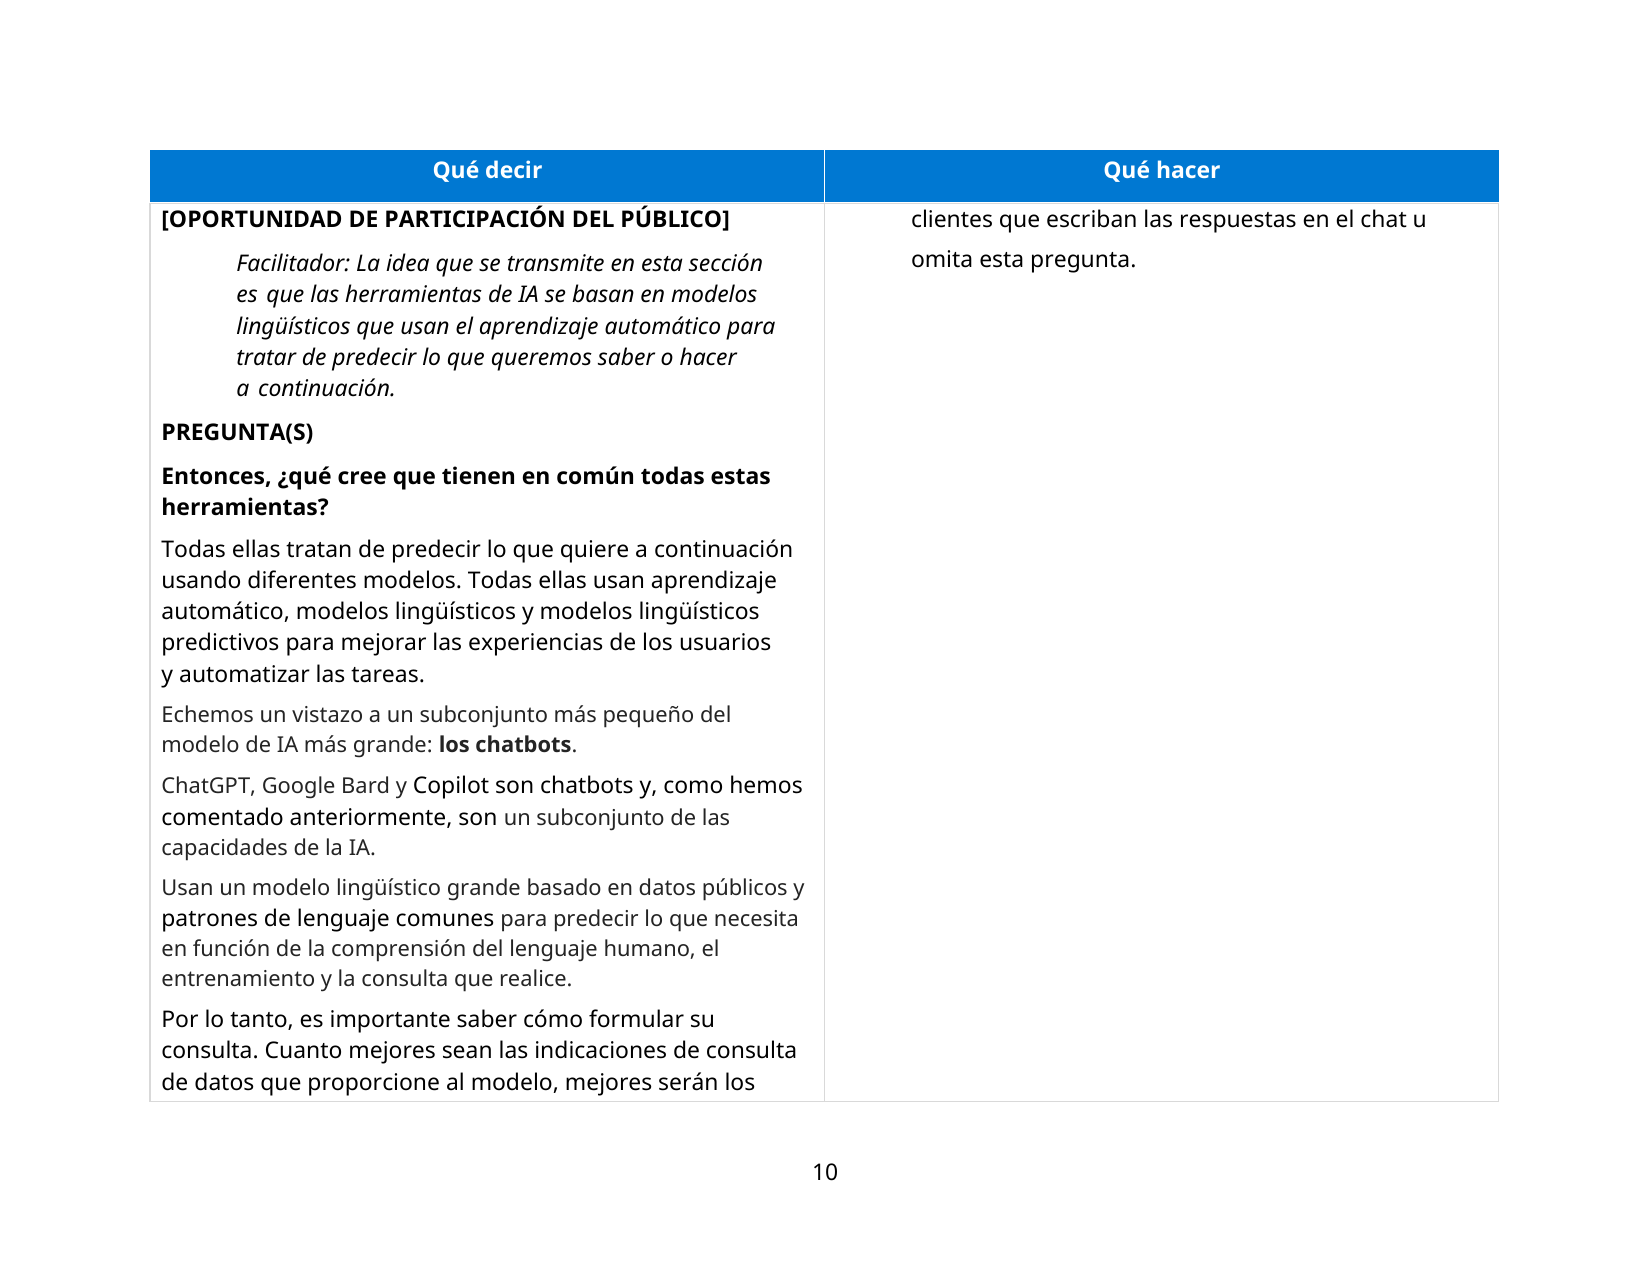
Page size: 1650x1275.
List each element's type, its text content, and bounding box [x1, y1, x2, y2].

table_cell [151, 204, 824, 1101]
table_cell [825, 204, 1498, 1101]
table_header Qué hacer [825, 150, 1499, 202]
table_header Qué decir [150, 150, 824, 202]
